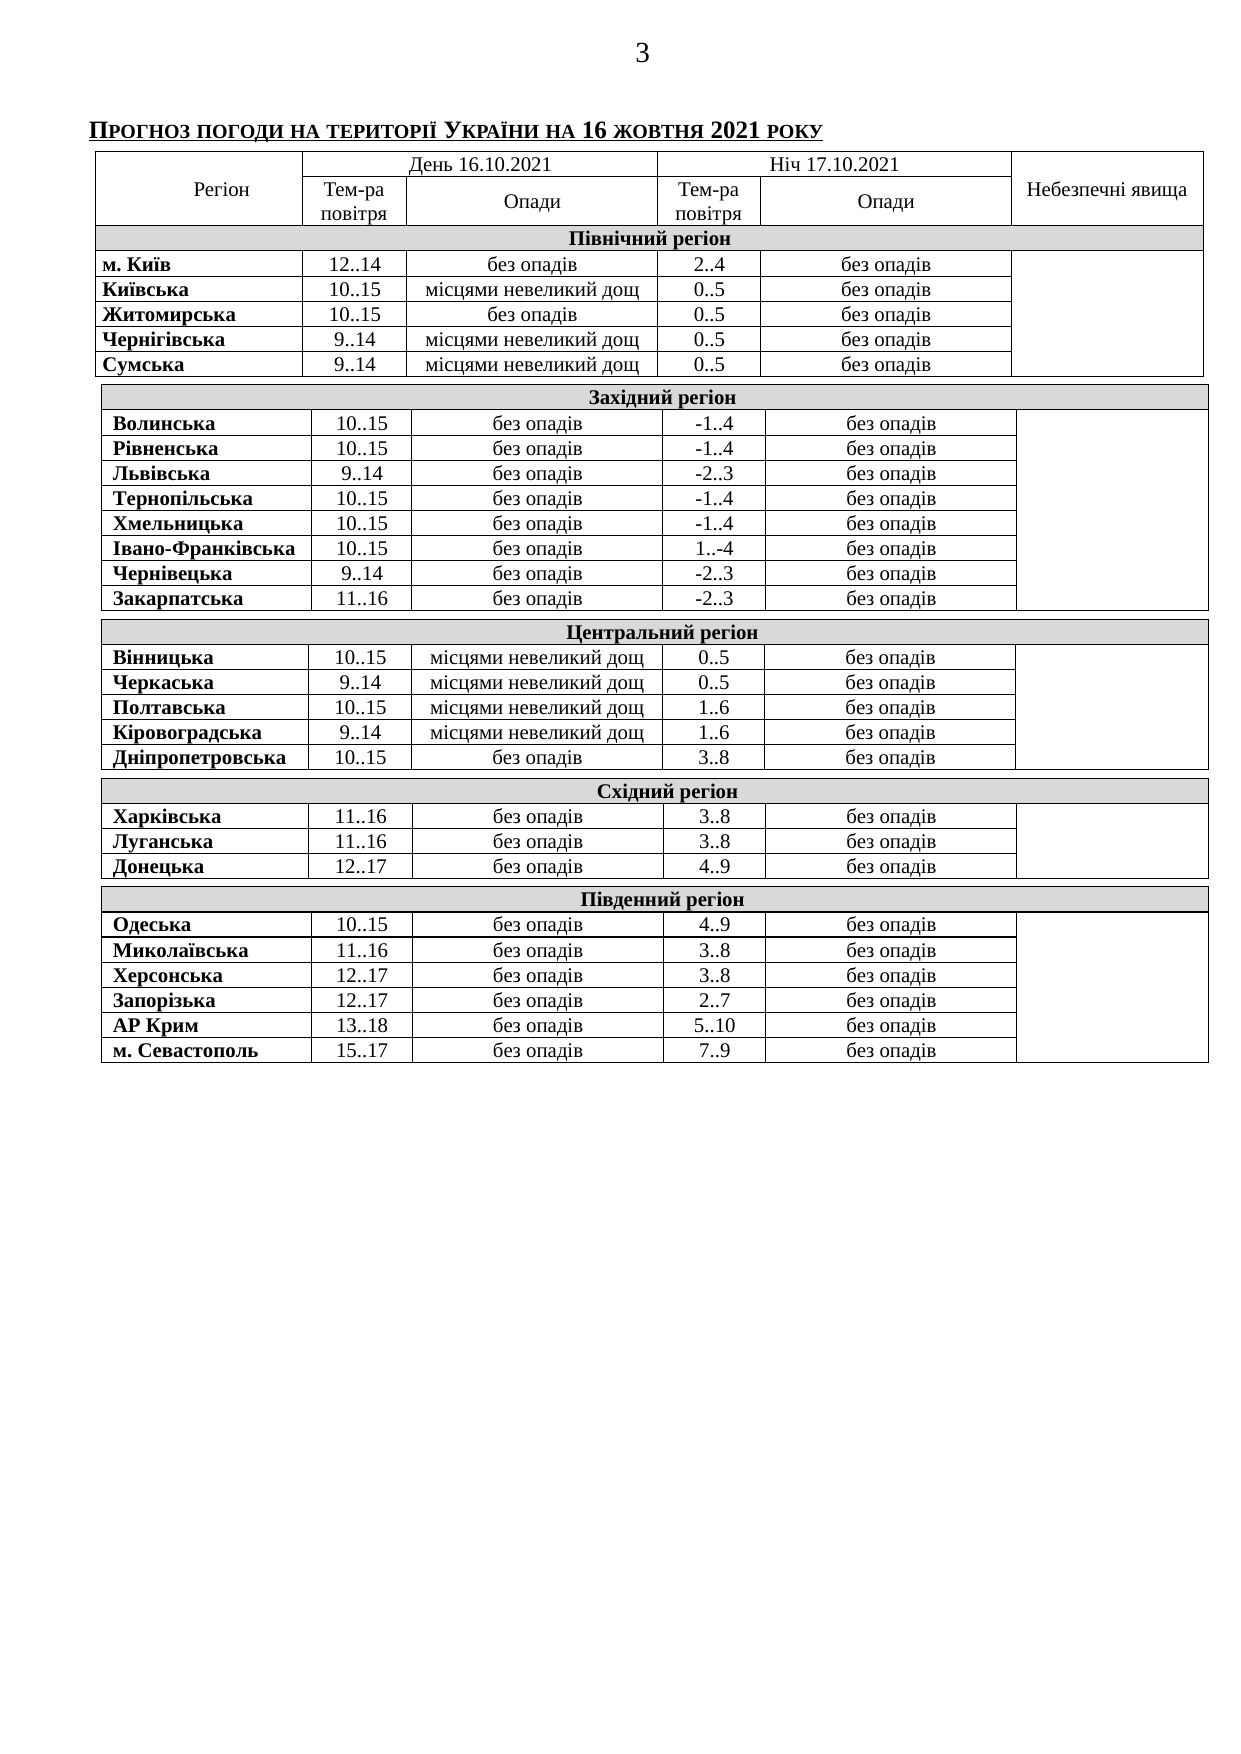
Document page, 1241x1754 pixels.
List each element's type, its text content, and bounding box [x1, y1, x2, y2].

table_cell місцями невеликий дощ [412, 720, 662, 744]
table_cell без опадів [413, 1038, 663, 1062]
table_cell Одеська [102, 913, 311, 936]
table_cell 9..14 [312, 561, 411, 585]
table_cell 3..8 [664, 938, 765, 962]
table_cell без опадів [766, 1038, 1016, 1062]
table_cell Хмельницька [102, 511, 311, 535]
table_cell без опадів [407, 251, 657, 276]
table_cell м. Київ [96, 251, 302, 276]
table_cell 9..14 [303, 352, 406, 376]
table_cell 13..18 [312, 1013, 412, 1037]
table_cell 12..17 [309, 854, 412, 878]
table_cell 4..9 [664, 913, 765, 936]
table_cell Опади [761, 177, 1011, 225]
table_cell 11..16 [312, 586, 411, 610]
table_cell без опадів [412, 586, 662, 610]
table_cell Донецька [102, 854, 308, 878]
table_cell м. Севастополь [102, 1038, 311, 1062]
table_cell без опадів [765, 745, 1015, 769]
table_cell Закарпатська [102, 586, 311, 610]
table_cell без опадів [761, 352, 1011, 376]
table_cell 9..14 [312, 461, 411, 485]
table_cell [1017, 913, 1208, 1062]
table_cell 10..15 [312, 511, 411, 535]
table_cell без опадів [766, 536, 1016, 560]
table_cell -2..3 [663, 586, 765, 610]
table_cell Тем-ра повітря [303, 177, 406, 225]
table_cell Волинська [102, 410, 311, 434]
table_cell місцями невеликий дощ [412, 645, 662, 669]
table_cell 1..6 [663, 720, 764, 744]
table_cell без опадів [766, 1013, 1016, 1037]
table_cell 12..17 [312, 963, 412, 987]
table_cell без опадів [766, 988, 1016, 1012]
table_cell без опадів [766, 511, 1016, 535]
table_cell без опадів [407, 302, 657, 326]
table_cell без опадів [766, 461, 1016, 485]
table_cell 10..15 [312, 436, 411, 459]
table_cell без опадів [413, 988, 663, 1012]
table_cell місцями невеликий дощ [407, 277, 657, 301]
table_cell без опадів [412, 436, 662, 459]
table_cell Миколаївська [102, 938, 311, 962]
table_cell 0..5 [663, 670, 764, 694]
table_cell Чернівецька [102, 561, 311, 585]
table_cell без опадів [413, 913, 663, 936]
table_cell 10..15 [312, 536, 411, 560]
table_header Східний регіон [102, 779, 1208, 803]
table_cell 3..8 [664, 804, 765, 828]
table_cell Луганська [102, 829, 308, 853]
table_header Небезпечні явища [1012, 152, 1203, 225]
table_cell Житомирська [96, 302, 302, 326]
table_cell Харківська [102, 804, 308, 828]
table_cell без опадів [412, 461, 662, 485]
table_cell місцями невеликий дощ [407, 327, 657, 351]
table_cell 2..4 [658, 251, 760, 276]
table_cell 3..8 [663, 745, 764, 769]
table_cell 2..7 [664, 988, 765, 1012]
table_cell Київська [96, 277, 302, 301]
table_cell 1..-4 [663, 536, 765, 560]
table_cell без опадів [761, 327, 1011, 351]
table_cell без опадів [412, 410, 662, 434]
table_header День 16.10.2021 [303, 152, 657, 176]
table_cell Дніпропетровська [102, 745, 308, 769]
table_cell Вінницька [102, 645, 308, 669]
table_cell без опадів [413, 1013, 663, 1037]
text Прогноз погоди на території України на 16 жовтня 2021 року [89, 115, 1196, 144]
table_cell без опадів [765, 695, 1015, 719]
table_cell Херсонська [102, 963, 311, 987]
table_cell 9..14 [303, 327, 406, 351]
table_cell 12..17 [312, 988, 412, 1012]
table_cell АР Крим [102, 1013, 311, 1037]
table_cell -1..4 [663, 410, 765, 434]
table_cell без опадів [413, 804, 663, 828]
table_cell -2..3 [663, 461, 765, 485]
table_cell без опадів [765, 720, 1015, 744]
table_cell -1..4 [663, 511, 765, 535]
table_cell без опадів [412, 511, 662, 535]
table_cell без опадів [412, 486, 662, 510]
table_cell 10..15 [309, 645, 411, 669]
table_cell 11..16 [309, 829, 412, 853]
table_cell місцями невеликий дощ [407, 352, 657, 376]
table_cell 10..15 [303, 277, 406, 301]
table_cell 10..15 [312, 410, 411, 434]
table_cell без опадів [761, 302, 1011, 326]
table_cell Північний регіон [96, 226, 1203, 250]
table_header Ніч 17.10.2021 [658, 152, 1011, 176]
table_cell 4..9 [664, 854, 765, 878]
table_cell без опадів [766, 829, 1016, 853]
table_cell Чернігівська [96, 327, 302, 351]
table_cell місцями невеликий дощ [412, 695, 662, 719]
table_cell 3..8 [664, 963, 765, 987]
table_cell Тем-ра повітря [658, 177, 760, 225]
table_cell 10..15 [312, 486, 411, 510]
table_cell без опадів [412, 561, 662, 585]
table_cell без опадів [766, 804, 1016, 828]
table_cell Черкаська [102, 670, 308, 694]
table_cell Полтавська [102, 695, 308, 719]
table_cell [1017, 804, 1208, 878]
table_cell без опадів [766, 436, 1016, 459]
table_cell без опадів [765, 670, 1015, 694]
table_cell 5..10 [664, 1013, 765, 1037]
table_cell [1017, 410, 1208, 610]
table_cell 10..15 [309, 745, 411, 769]
table_cell 15..17 [312, 1038, 412, 1062]
table_cell без опадів [413, 963, 663, 987]
table_header Центральний регіон [102, 620, 1208, 644]
table_cell без опадів [766, 913, 1016, 936]
table_cell 7..9 [664, 1038, 765, 1062]
table_cell 0..5 [658, 327, 760, 351]
table_cell без опадів [412, 745, 662, 769]
table_cell без опадів [766, 963, 1016, 987]
table_cell без опадів [766, 854, 1016, 878]
table_cell -1..4 [663, 486, 765, 510]
table_cell 9..14 [309, 720, 411, 744]
table_cell без опадів [413, 938, 663, 962]
table_cell [1016, 645, 1208, 769]
table_cell Івано-Франківська [102, 536, 311, 560]
table_cell 11..16 [312, 938, 412, 962]
table_cell Рівненська [102, 436, 311, 459]
table_cell без опадів [766, 586, 1016, 610]
table_cell Кіровоградська [102, 720, 308, 744]
table_cell без опадів [413, 829, 663, 853]
table_cell [1012, 251, 1203, 376]
table_cell без опадів [766, 938, 1016, 962]
table_cell 3..8 [664, 829, 765, 853]
table_cell без опадів [761, 251, 1011, 276]
table_cell місцями невеликий дощ [412, 670, 662, 694]
table_cell Львівська [102, 461, 311, 485]
table_cell без опадів [766, 486, 1016, 510]
table_cell Тернопільська [102, 486, 311, 510]
table_cell без опадів [761, 277, 1011, 301]
table_cell без опадів [413, 854, 663, 878]
table_cell Опади [407, 177, 657, 225]
table_cell 10..15 [303, 302, 406, 326]
table_cell Сумська [96, 352, 302, 376]
table_header Південний регіон [102, 887, 1208, 911]
table_cell 1..6 [663, 695, 764, 719]
table_header Регіон [96, 152, 302, 225]
table_cell без опадів [765, 645, 1015, 669]
table_cell 0..5 [658, 302, 760, 326]
table_cell 11..16 [309, 804, 412, 828]
table_cell без опадів [766, 561, 1016, 585]
table_cell 10..15 [312, 913, 412, 936]
table_header Західний регіон [102, 385, 1208, 409]
table_cell 10..15 [309, 695, 411, 719]
table_cell 0..5 [663, 645, 764, 669]
table_cell 9..14 [309, 670, 411, 694]
table_cell без опадів [766, 410, 1016, 434]
table_cell 12..14 [303, 251, 406, 276]
table_cell Запорізька [102, 988, 311, 1012]
table_cell -1..4 [663, 436, 765, 459]
table_cell 0..5 [658, 352, 760, 376]
table_cell 0..5 [658, 277, 760, 301]
table_cell -2..3 [663, 561, 765, 585]
table_cell без опадів [412, 536, 662, 560]
